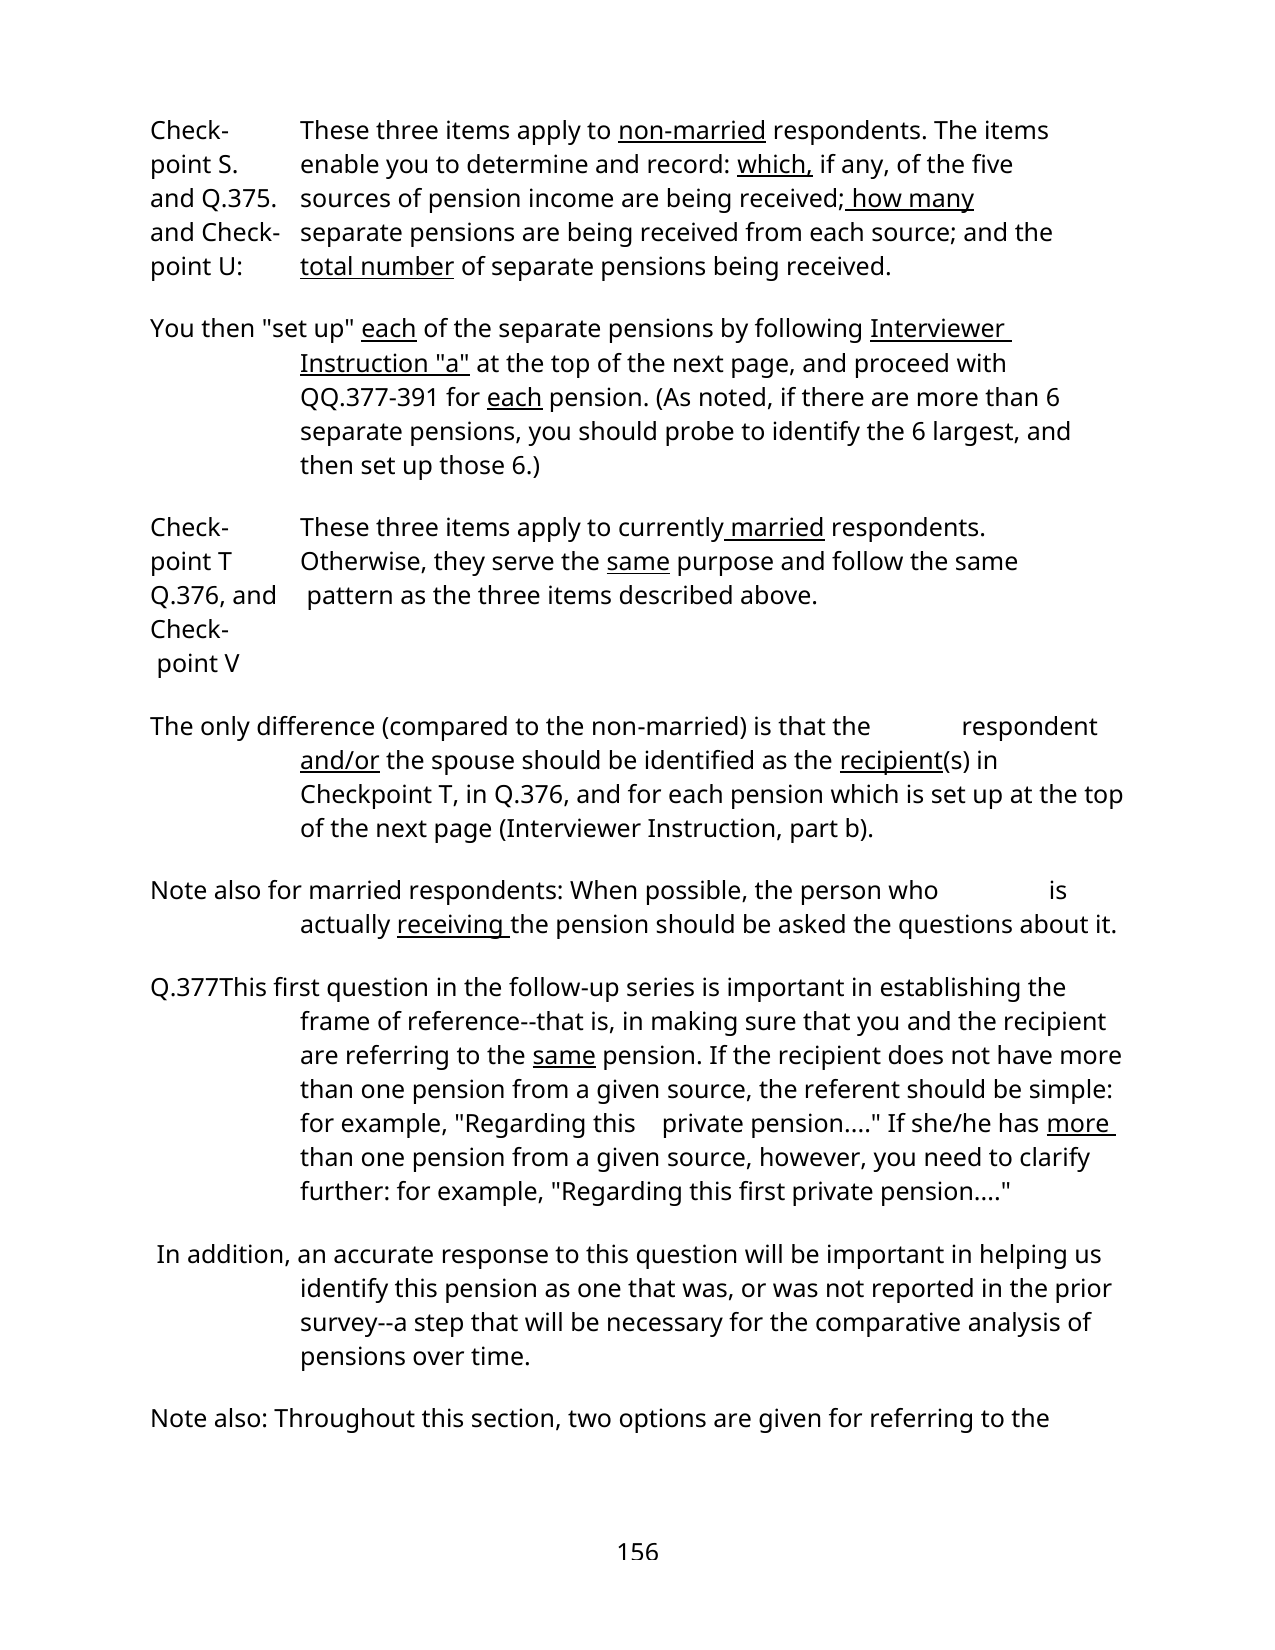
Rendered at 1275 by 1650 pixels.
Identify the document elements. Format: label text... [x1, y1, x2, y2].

text You then "set up" each of the separate pensions by following Interviewer Instruction "a" at the top of the next page, and proceed with QQ.377-391 for each pension. (As noted, if there are more than 6 separate pensions, you should probe to identify the 6 largest, and then set up those 6.) [150, 311, 1125, 481]
text Check- These three items apply to non-married respondents. The items [150, 112, 1125, 147]
text In addition, an accurate response to this question will be important in helping us identify this pension as one that was, or was not reported in the prior survey--a step that will be necessary for the comparative analysis of pensions over time. [150, 1236, 1125, 1372]
text Note also for married respondents: When possible, the person who is actually receiving the pension should be asked the questions about it. [150, 873, 1125, 941]
text Check- [150, 612, 1125, 646]
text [150, 1401, 1125, 1435]
text point T Otherwise, they serve the same purpose and follow the same [150, 544, 1125, 578]
text Q.376, and pattern as the three items described above. [150, 578, 1125, 612]
text and Q.375. sources of pension income are being received; how many [150, 181, 1125, 215]
text point U: total number of separate pensions being received. [150, 249, 1125, 283]
text Q.377This first question in the follow-up series is important in establishing the frame of reference--that is, in making sure that you and the recipient are referring to the same pension. If the recipient does not have more than one pension from a given source, the referent should be simple: for example, "Regarding this private pension...." If she/he has more than one pension from a given source, however, you need to clarify further: for example, "Regarding this first private pension...." [150, 969, 1125, 1208]
text Check- These three items apply to currently married respondents. [150, 510, 1125, 544]
text point V [150, 646, 1125, 680]
text point S. enable you to determine and record: which, if any, of the five [150, 147, 1125, 181]
text The only difference (compared to the non-married) is that the respondent and/or the spouse should be identified as the recipient(s) in Checkpoint T, in Q.376, and for each pension which is set up at the top of the next page (Interviewer Instruction, part b). [150, 708, 1125, 845]
text and Check- separate pensions are being received from each source; and the [150, 215, 1125, 249]
